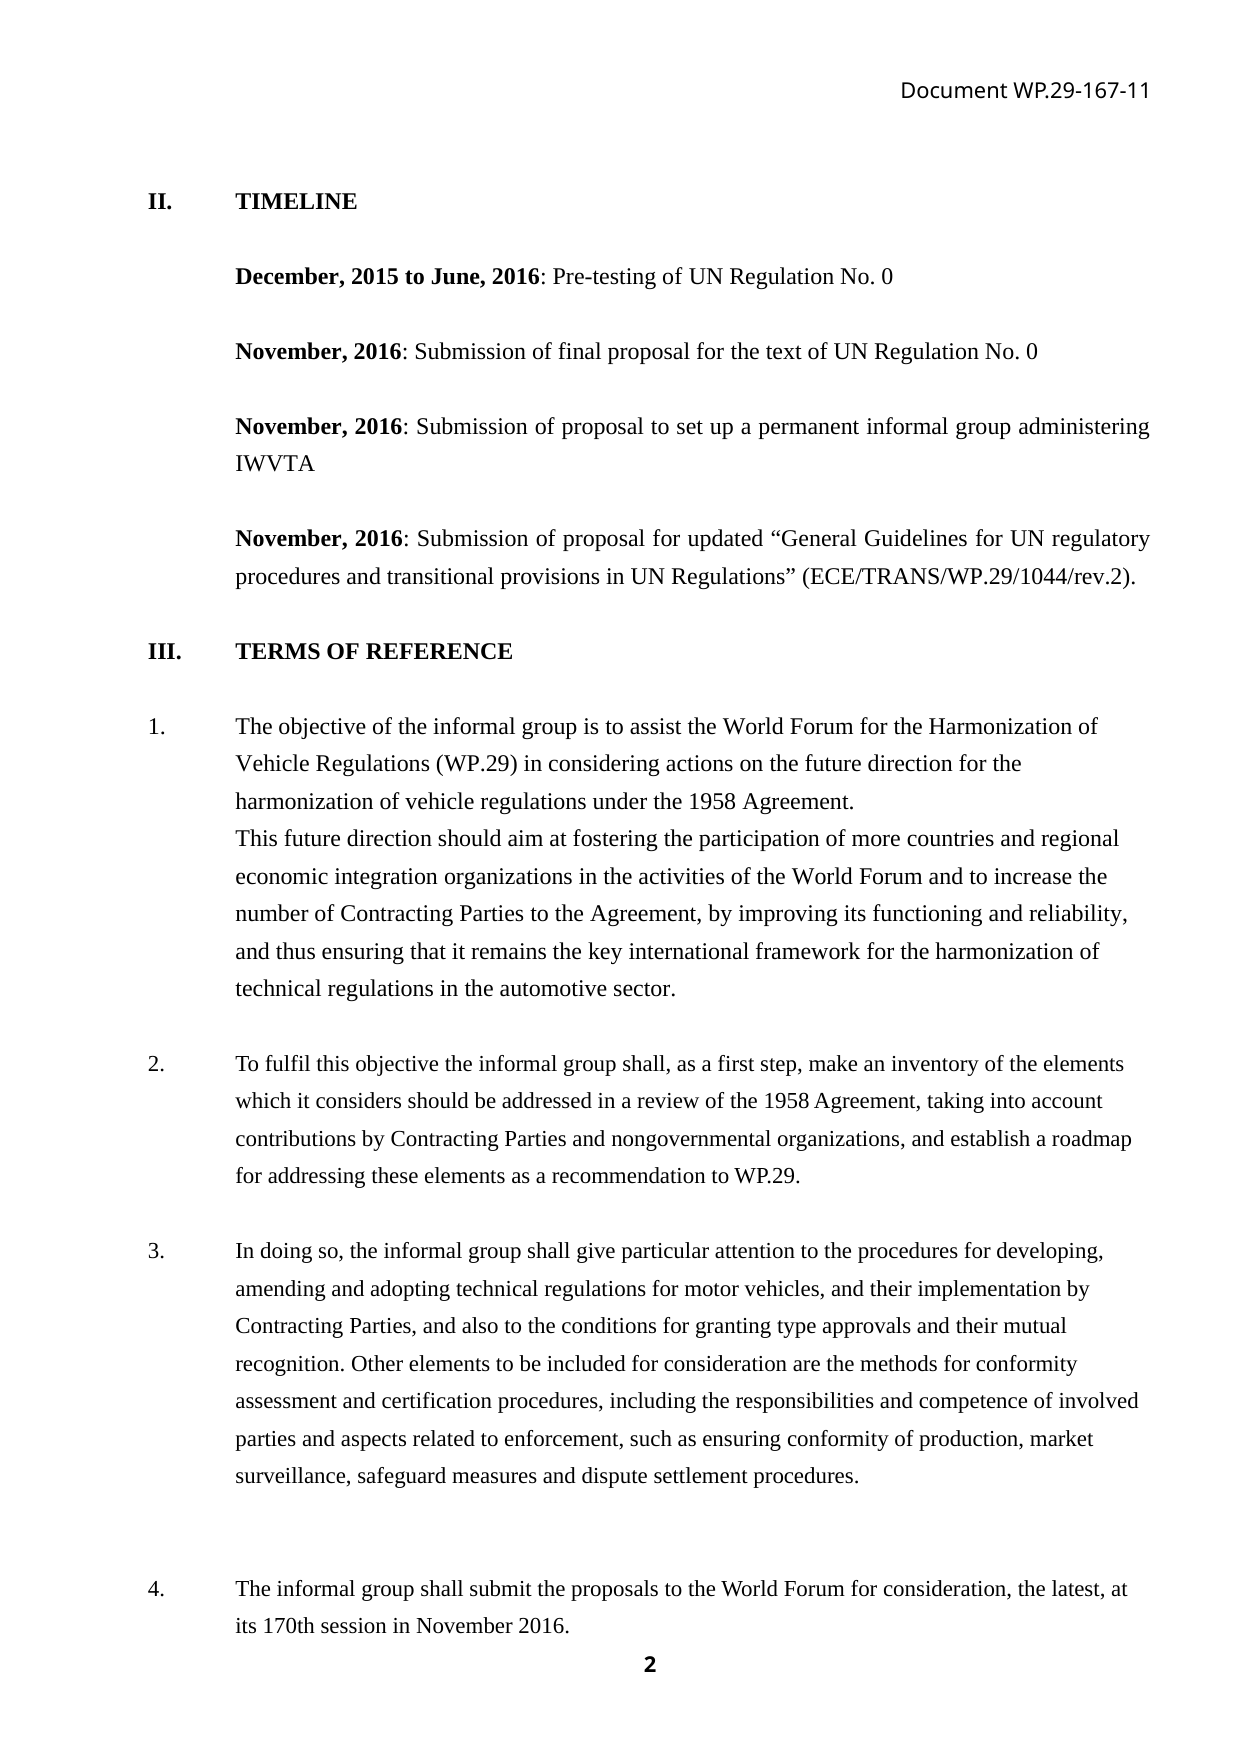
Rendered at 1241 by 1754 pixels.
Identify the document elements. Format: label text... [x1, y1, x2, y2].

text 3. In doing so, the informal group shall give particular attention to the procedures for developing, amending and adopting technical regulations for motor vehicles, and their implementation by Contracting Parties, and also to the conditions for granting type approvals and their mutual recognition. Other elements to be included for consideration are the methods for conformity assessment and certification procedures, including the responsibilities and competence of involved parties and aspects related to enforcement, such as ensuring conformity of production, market surveillance, safeguard measures and dispute settlement procedures. [148, 1232, 1152, 1494]
text December, 2015 to June, 2016: Pre-testing of UN Regulation No. 0 [148, 257, 1152, 294]
text November, 2016: Submission of final proposal for the text of UN Regulation No. 0 [235, 332, 1152, 369]
text November, 2016: Submission of proposal to set up a permanent informal group administering IWVTA [235, 407, 1152, 482]
text III. TERMS OF REFERENCE [148, 632, 1152, 669]
text II. TIMELINE [148, 182, 1152, 219]
text 1. The objective of the informal group is to assist the World Forum for the Harmonization of Vehicle Regulations (WP.29) in considering actions on the future direction for the harmonization of vehicle regulations under the 1958 Agreement. [148, 707, 1152, 819]
text 4. The informal group shall submit the proposals to the World Forum for consideration, the latest, at its 170th session in November 2016. [148, 1569, 1152, 1644]
text November, 2016: Submission of proposal for updated “General Guidelines for UN regulatory procedures and transitional provisions in UN Regulations” (ECE/TRANS/WP.29/1044/rev.2). [235, 519, 1152, 594]
text This future direction should aim at fostering the participation of more countries and regional economic integration organizations in the activities of the World Forum and to increase the number of Contracting Parties to the Agreement, by improving its functioning and reliability, and thus ensuring that it remains the key international framework for the harmonization of technical regulations in the automotive sector. [235, 819, 1152, 1007]
text 2. To fulfil this objective the informal group shall, as a first step, make an inventory of the elements which it considers should be addressed in a review of the 1958 Agreement, taking into account contributions by Contracting Parties and nongovernmental organizations, and establish a roadmap for addressing these elements as a recommendation to WP.29. [148, 1044, 1152, 1194]
